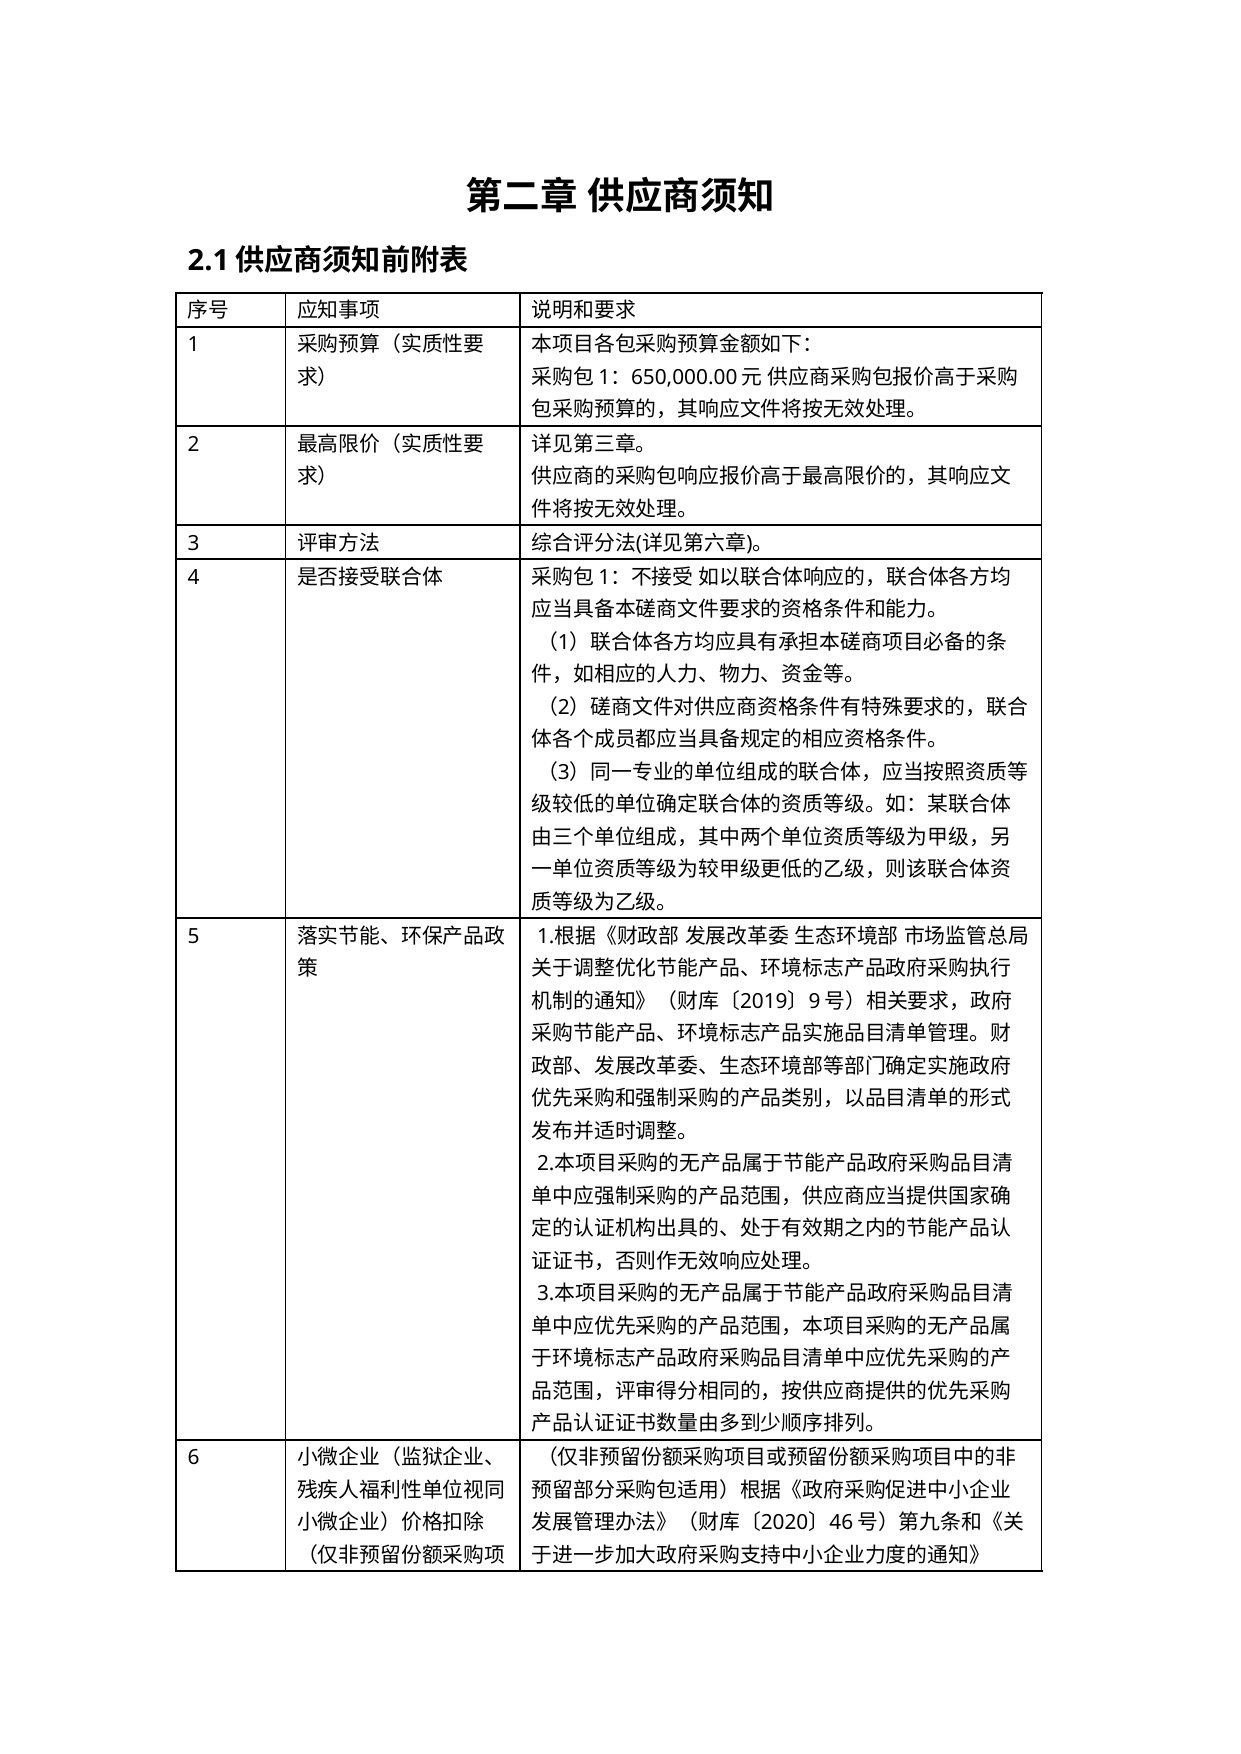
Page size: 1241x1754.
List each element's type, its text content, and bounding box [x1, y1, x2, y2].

table_header 序号 [177, 294, 285, 326]
table_header 应知事项 [286, 294, 519, 326]
table_cell 是否接受联合体 [286, 560, 519, 917]
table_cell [521, 1441, 1041, 1570]
table_cell 落实节能、环保产品政策 [286, 919, 519, 1439]
text 第二章 供应商须知 [187, 162, 1053, 227]
table_cell 2 [177, 427, 285, 524]
table_cell 采购包1：不接受 如以联合体响应的，联合体各方均应当具备本磋商文件要求的资格条件和能力。 （1）联合体各方均应具有承担本磋商项目必备的条件，如相应的人力、物力、资金等。 （2）磋商文件对供应商资格条件有特殊要求的，联合体各个成员都应当具备规定的相应资格条件。 （3）同一专业的单位组成的联合体，应当按照资质等级较低的单位确定联合体的资质等级。如：某联合体由三个单位组成，其中两个单位资质等级为甲级，另一单位资质等级为较甲级更低的乙级，则该联合体资质等级为乙级。 [521, 560, 1041, 917]
text 2.1供应商须知前附表 [187, 227, 1053, 292]
table_cell 5 [177, 919, 285, 1439]
table_cell 评审方法 [286, 526, 519, 558]
table_cell 最高限价（实质性要求） [286, 427, 519, 524]
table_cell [286, 1441, 519, 1570]
table_header 说明和要求 [521, 294, 1041, 326]
table_cell 1.根据《财政部 发展改革委 生态环境部 市场监管总局关于调整优化节能产品、环境标志产品政府采购执行机制的通知》（财库〔2019〕9号）相关要求，政府采购节能产品、环境标志产品实施品目清单管理。财政部、发展改革委、生态环境部等部门确定实施政府优先采购和强制采购的产品类别，以品目清单的形式发布并适时调整。 2.本项目采购的无产品属于节能产品政府采购品目清单中应强制采购的产品范围，供应商应当提供国家确定的认证机构出具的、处于有效期之内的节能产品认证证书，否则作无效响应处理。 3.本项目采购的无产品属于节能产品政府采购品目清单中应优先采购的产品范围，本项目采购的无产品属于环境标志产品政府采购品目清单中应优先采购的产品范围，评审得分相同的，按供应商提供的优先采购产品认证证书数量由多到少顺序排列。 [521, 919, 1041, 1439]
table_cell 3 [177, 526, 285, 558]
table_cell 本项目各包采购预算金额如下： 采购包1：650,000.00元 供应商采购包报价高于采购包采购预算的，其响应文件将按无效处理。 [521, 328, 1041, 425]
table_cell 6 [177, 1441, 285, 1570]
table_cell 综合评分法(详见第六章)。 [521, 526, 1041, 558]
table_cell 1 [177, 328, 285, 425]
table_cell 采购预算（实质性要求） [286, 328, 519, 425]
table_cell 4 [177, 560, 285, 917]
table_cell 详见第三章。 供应商的采购包响应报价高于最高限价的，其响应文件将按无效处理。 [521, 427, 1041, 524]
